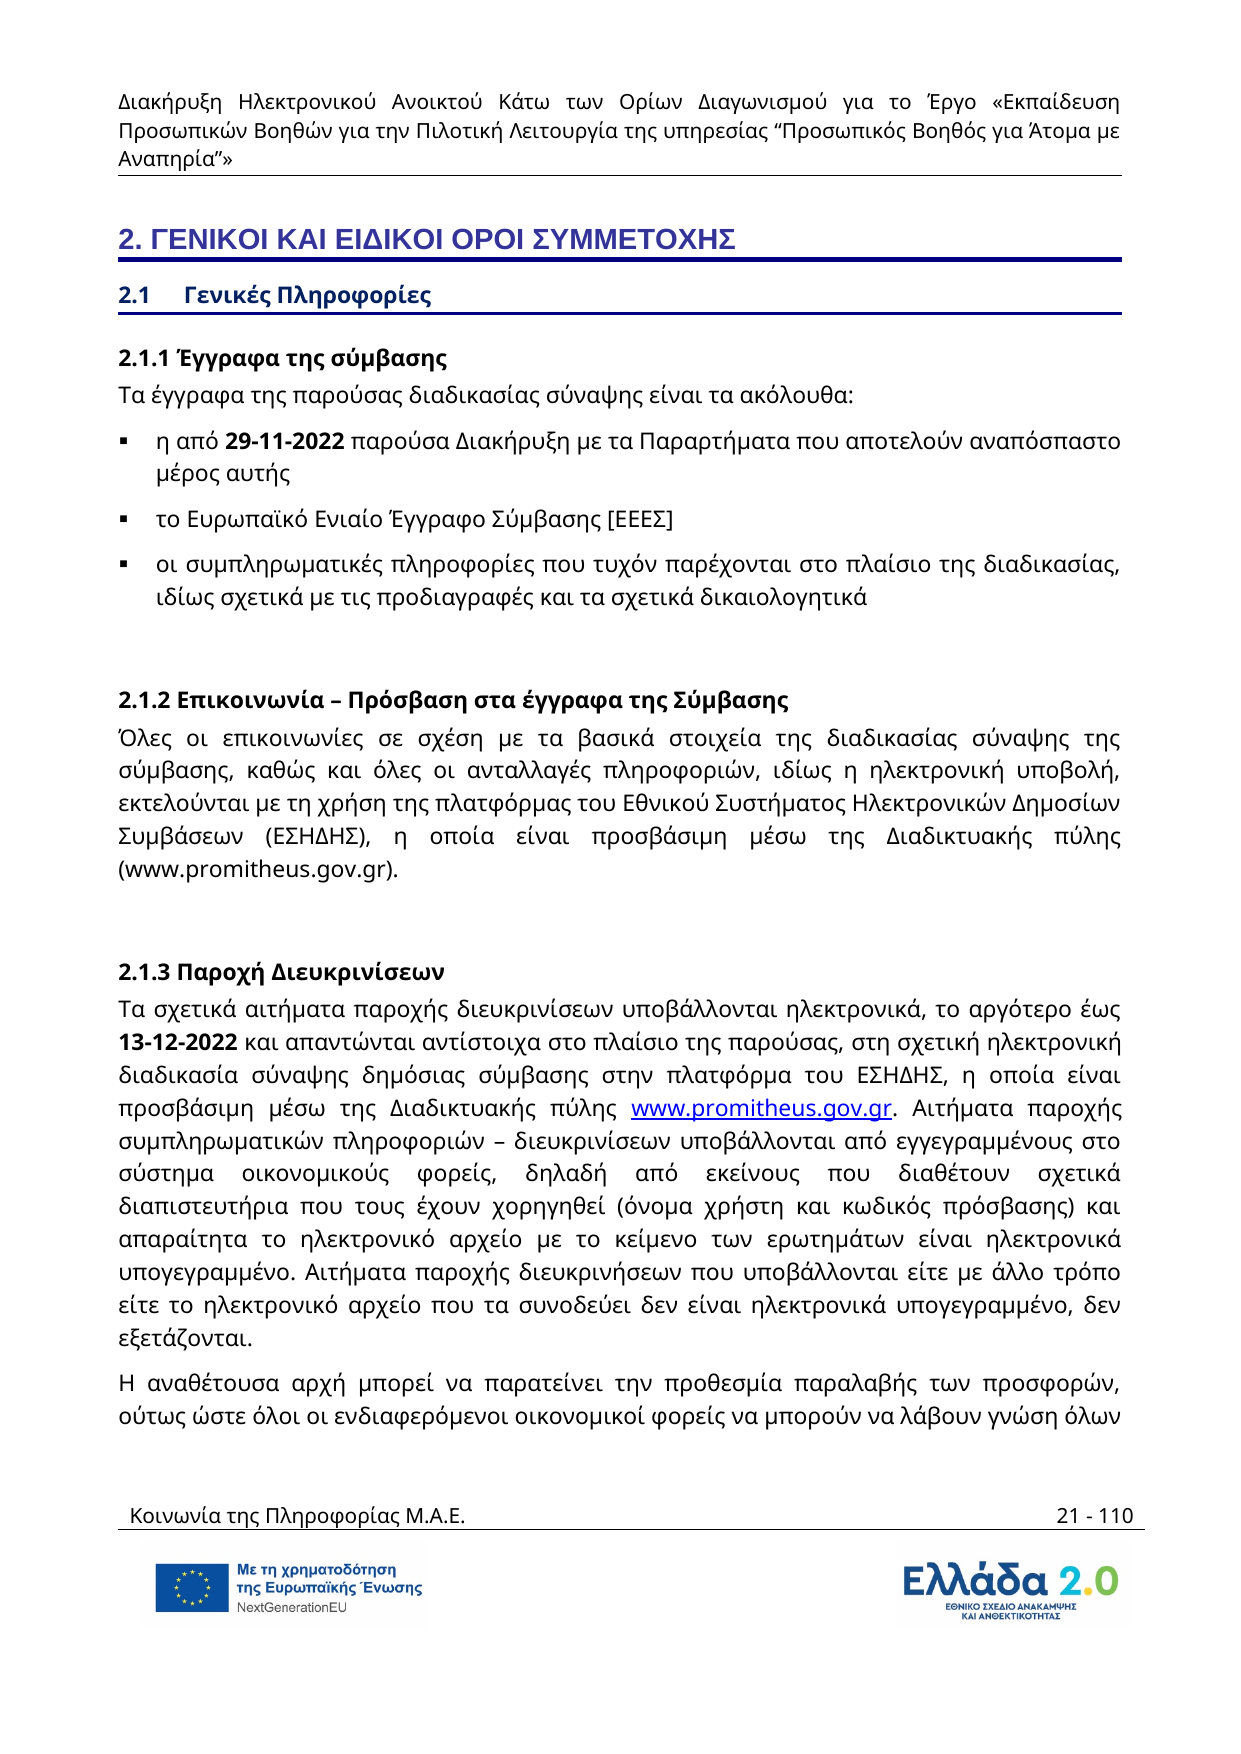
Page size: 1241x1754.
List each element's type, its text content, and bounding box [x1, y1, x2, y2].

subtitle Γενικές Πληροφορίες [118, 279, 1122, 312]
subtitle 2.1.3 Παροχή Διευκρινίσεων [118, 956, 1122, 987]
subtitle 2.1.1 Έγγραφα της σύμβασης [118, 342, 1122, 373]
text Όλες οι επικοινωνίες σε σχέση με τα βασικά στοιχεία της διαδικασίας σύναψης της σύμβασης, καθώς και όλες οι ανταλλαγές πληροφοριών, ιδίως η ηλεκτρονική υποβολή, εκτελούνται με τη χρήση της πλατφόρμας του Εθνικού Συστήματος Ηλεκτρονικών Δημοσίων Συμβάσεων (ΕΣΗΔΗΣ), η οποία είναι προσβάσιμη μέσω της Διαδικτυακής πύλης (www.promitheus.gov.gr). [118, 721, 1122, 884]
text Τα σχετικά αιτήματα παροχής διευκρινίσεων υποβάλλονται ηλεκτρονικά, το αργότερο έως 13-12-2022 και απαντώνται αντίστοιχα στο πλαίσιο της παρούσας, στη σχετική ηλεκτρονική διαδικασία σύναψης δημόσιας σύμβασης στην πλατφόρμα του ΕΣΗΔΗΣ, η οποία είναι προσβάσιμη μέσω της Διαδικτυακής πύλης www.promitheus.gov.gr. Αιτήματα παροχής συμπληρωματικών πληροφοριών – διευκρινίσεων υποβάλλονται από εγγεγραμμένους στο σύστημα οικονομικούς φορείς, δηλαδή από εκείνους που διαθέτουν σχετικά διαπιστευτήρια που τους έχουν χορηγηθεί (όνομα χρήστη και κωδικός πρόσβασης) και απαραίτητα το ηλεκτρονικό αρχείο με το κείμενο των ερωτημάτων είναι ηλεκτρονικά υπογεγραμμένο. Αιτήματα παροχής διευκρινήσεων που υποβάλλονται είτε με άλλο τρόπο είτε το ηλεκτρονικό αρχείο που τα συνοδεύει δεν είναι ηλεκτρονικά υπογεγραμμένο, δεν εξετάζονται. [118, 993, 1122, 1353]
subtitle 2. ΓΕΝΙΚΟΙ ΚΑΙ ΕΙΔΙΚΟΙ ΟΡΟΙ ΣΥΜΜΕΤΟΧΗΣ [118, 222, 1122, 257]
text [118, 1367, 1122, 1431]
list το Ευρωπαϊκό Ενιαίο Έγγραφο Σύμβασης [ΕΕΕΣ] [118, 503, 1122, 534]
list οι συμπληρωματικές πληροφορίες που τυχόν παρέχονται στο πλαίσιο της διαδικασίας, ιδίως σχετικά με τις προδιαγραφές και τα σχετικά δικαιολογητικά [118, 548, 1122, 612]
list η από 29-11-2022 παρούσα Διακήρυξη με τα Παραρτήματα που αποτελούν αναπόσπαστο μέρος αυτής [118, 424, 1122, 489]
subtitle 2.1.2 Επικοινωνία – Πρόσβαση στα έγγραφα της Σύμβασης [118, 684, 1122, 715]
text Τα έγγραφα της παρούσας διαδικασίας σύναψης είναι τα ακόλουθα: [118, 379, 1122, 411]
